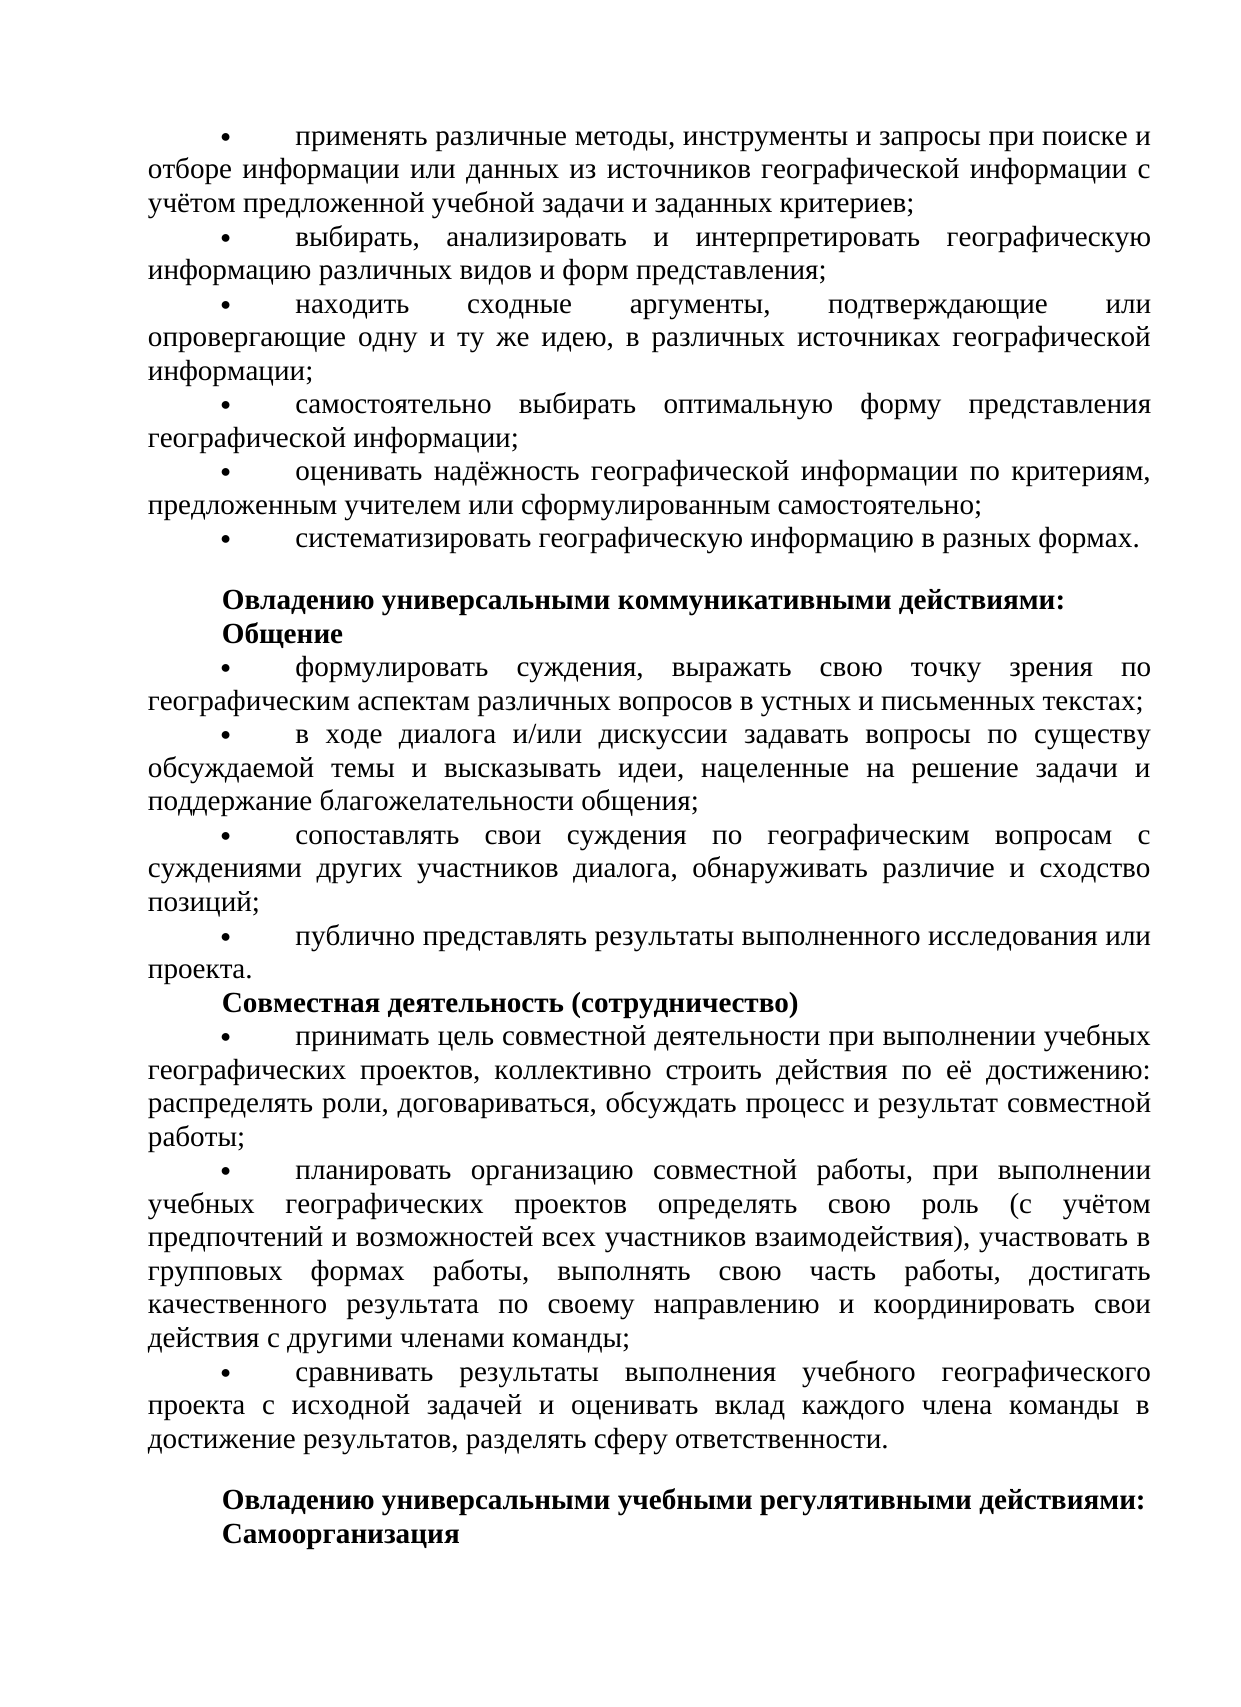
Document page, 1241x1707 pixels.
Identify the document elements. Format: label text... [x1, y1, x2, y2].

list сопоставлять свои суждения по географическим вопросам с суждениями других участников диалога, обнаруживать различие и сходство позиций; [148, 817, 1152, 918]
list сравнивать результаты выполнения учебного географического проекта с исходной задачей и оценивать вклад каждого члена команды в достижение результатов, разделять сферу ответственности. [148, 1354, 1152, 1454]
list систематизировать географическую информацию в разных формах. [148, 521, 1152, 554]
list применять различные методы, инструменты и запросы при поиске и отборе информации или данных из источников географической информации с учётом предложенной учебной задачи и заданных критериев; [148, 118, 1152, 219]
list самостоятельно выбирать оптимальную форму представления географической информации; [148, 386, 1152, 453]
text Совместная деятельность (сотрудничество) [148, 985, 1152, 1018]
text Самоорганизация [148, 1516, 1152, 1549]
list в ходе диалога и/или дискуссии задавать вопросы по существу обсуждаемой темы и высказывать идеи, нацеленные на решение задачи и поддержание благожелательности общения; [148, 716, 1152, 817]
text Общение [148, 616, 1152, 649]
list формулировать суждения, выражать свою точку зрения по географическим аспектам различных вопросов в устных и письменных текстах; [148, 649, 1152, 716]
text Овладению универсальными учебными регулятивными действиями: [148, 1482, 1152, 1516]
list оценивать надёжность географической информации по критериям, предложенным учителем или сформулированным самостоятельно; [148, 453, 1152, 521]
list публично представлять результаты выполненного исследования или проекта. [148, 918, 1152, 985]
list принимать цель совместной деятельности при выполнении учебных географических проектов, коллективно строить действия по её достижению: распределять роли, договариваться, обсуждать процесс и результат совместной работы; [148, 1018, 1152, 1152]
list выбирать, анализировать и интерпретировать географическую информацию различных видов и форм представления; [148, 219, 1152, 286]
list находить сходные аргументы, подтверждающие или опровергающие одну и ту же идею, в различных источниках географической информации; [148, 286, 1152, 386]
text Овладению универсальными коммуникативными действиями: [148, 582, 1152, 616]
list планировать организацию совместной работы, при выполнении учебных географических проектов определять свою роль (с учётом предпочтений и возможностей всех участников взаимодействия), участвовать в групповых формах работы, выполнять свою часть работы, достигать качественного результата по своему направлению и координировать свои действия с другими членами команды; [148, 1152, 1152, 1354]
